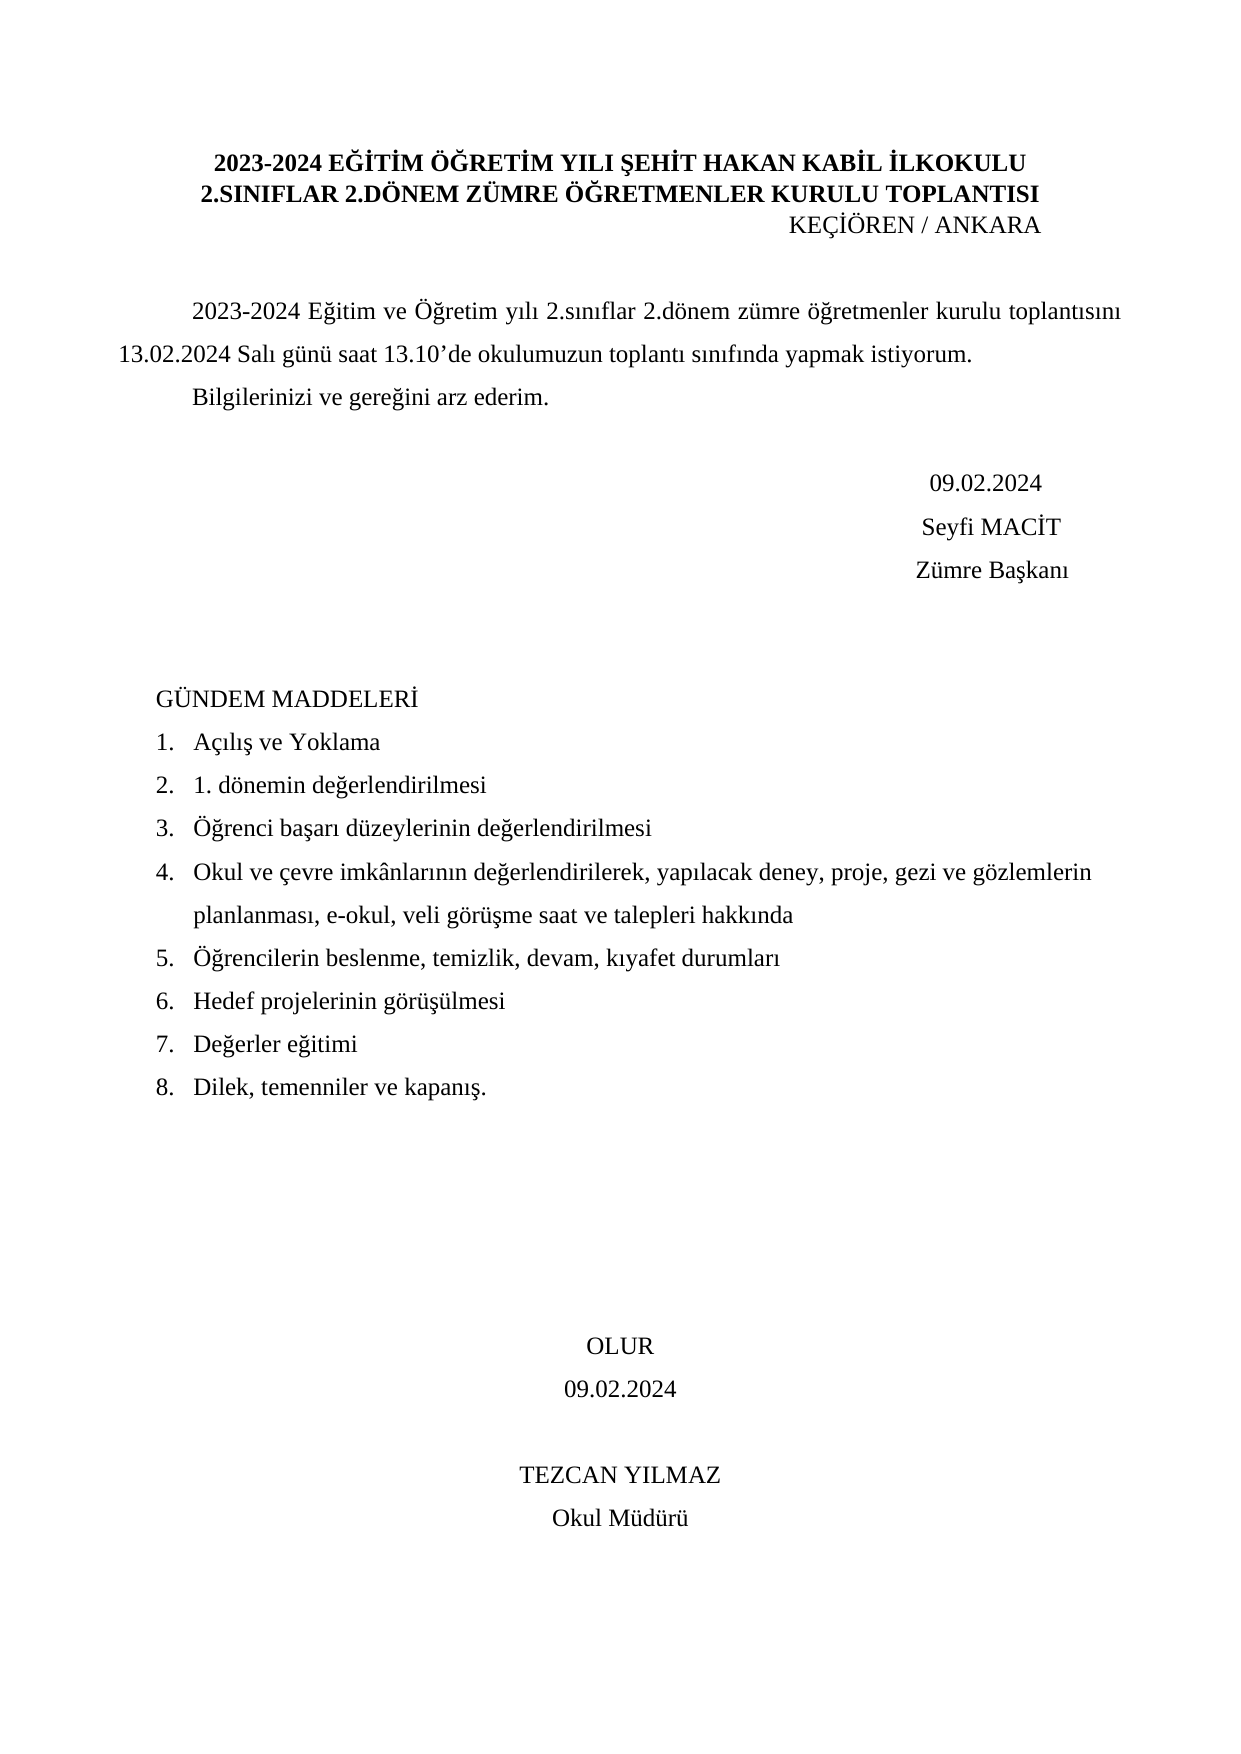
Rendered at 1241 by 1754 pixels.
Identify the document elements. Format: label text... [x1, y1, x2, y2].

text KEÇİÖREN / ANKARA [266, 210, 1122, 238]
text 09.02.2024 [856, 468, 1122, 497]
list 1. dönemin değerlendirilmesi [156, 770, 1122, 799]
text TEZCAN YILMAZ [118, 1460, 1122, 1489]
text GÜNDEM MADDELERİ [118, 684, 1122, 713]
list Okul ve çevre imkânlarının değerlendirilerek, yapılacak deney, proje, gezi ve gözlemlerin planlanması, e-okul, veli görüşme saat ve talepleri hakkında [156, 857, 1122, 928]
text OLUR [118, 1331, 1122, 1360]
text Okul Müdürü [118, 1503, 1122, 1532]
text 09.02.2024 [118, 1374, 1122, 1403]
text Zümre Başkanı [118, 555, 1122, 583]
list Açılış ve Yoklama [156, 727, 1122, 756]
list Değerler eğitimi [156, 1029, 1122, 1058]
list Öğrencilerin beslenme, temizlik, devam, kıyafet durumları [156, 943, 1122, 972]
text 2023-2024 EĞİTİM ÖĞRETİM YILI ŞEHİT HAKAN KABİL İLKOKULU [118, 148, 1122, 176]
list Öğrenci başarı düzeylerinin değerlendirilmesi [156, 813, 1122, 842]
list Hedef projelerinin görüşülmesi [156, 986, 1122, 1015]
text Bilgilerinizi ve gereğini arz ederim. [118, 382, 1122, 411]
text 2023-2024 Eğitim ve Öğretim yılı 2.sınıflar 2.dönem zümre öğretmenler kurulu toplantısını 13.02.2024 Salı günü saat 13.10’de okulumuzun toplantı sınıfında yapmak istiyorum. [118, 296, 1122, 368]
text Seyfi MACİT [118, 512, 1122, 540]
text 2.SINIFLAR 2.DÖNEM ZÜMRE ÖĞRETMENLER KURULU TOPLANTISI [118, 179, 1122, 207]
list Dilek, temenniler ve kapanış. [156, 1072, 1122, 1101]
